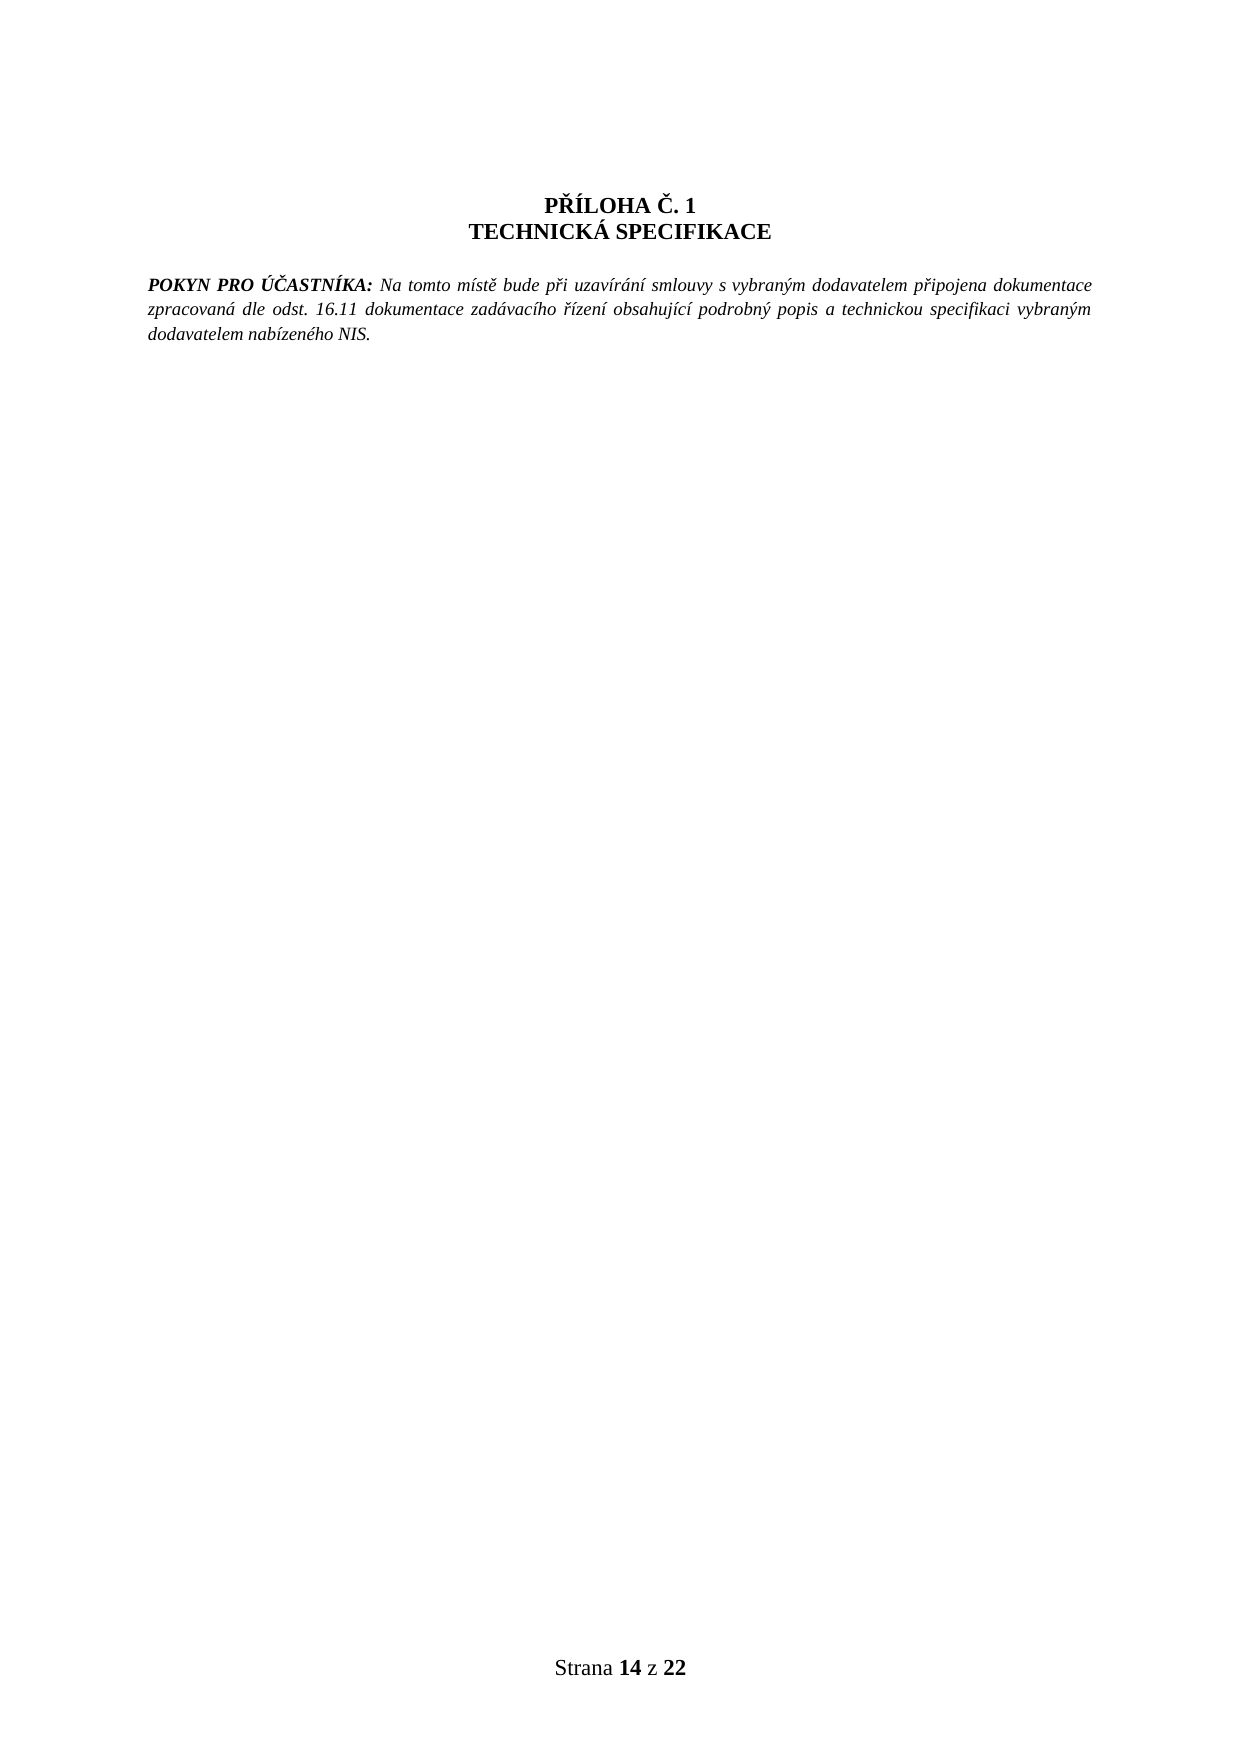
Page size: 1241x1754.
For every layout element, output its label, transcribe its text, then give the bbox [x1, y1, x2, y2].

title TECHNICKÁ SPECIFIKACE [148, 218, 1093, 245]
title PŘÍLOHA Č. 1 [148, 192, 1093, 218]
text POKYN PRO ÚČASTNÍKA: Na tomto místě bude při uzavírání smlouvy s vybraným dodavatelem připojena dokumentace zpracovaná dle odst. 16.11 dokumentace zadávacího řízení obsahující podrobný popis a technickou specifikaci vybraným dodavatelem nabízeného NIS. [148, 273, 1093, 344]
